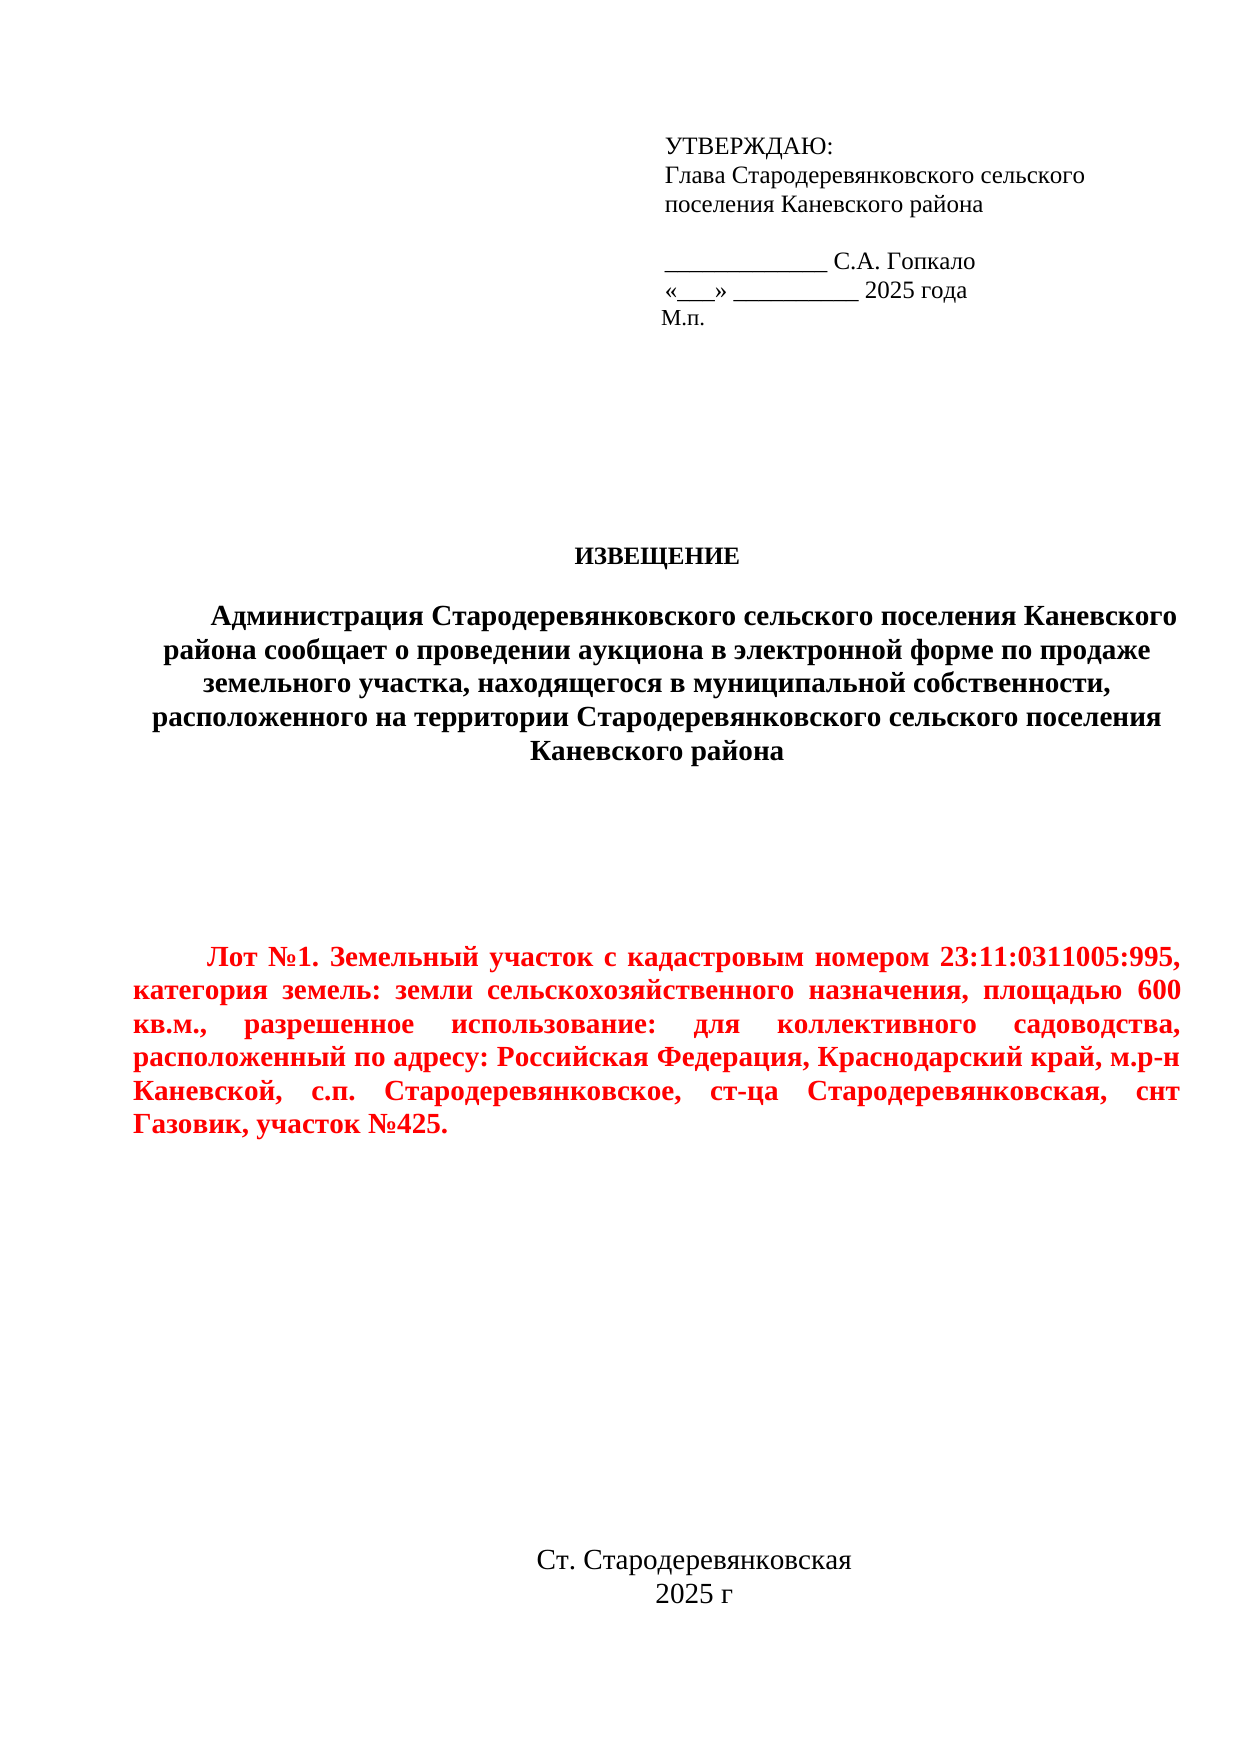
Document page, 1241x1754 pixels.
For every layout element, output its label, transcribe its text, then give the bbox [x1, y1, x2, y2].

text Администрация Стародеревянковского сельского поселения Каневского района сообщает о проведении аукциона в электронной форме по продаже земельного участка, находящегося в муниципальной собственности, расположенного на территории Стародеревянковского сельского поселения Каневского района [133, 598, 1181, 766]
text Ст. Стародеревянковская [133, 1542, 1181, 1576]
text Лот №1. Земельный участок с кадастровым номером 23:11:0311005:995, категория земель: земли сельскохозяйственного назначения, площадью 600 кв.м., разрешенное использование: для коллективного садоводства, расположенный по адресу: Российская Федерация, Краснодарский край, м.р-н Каневской, с.п. Стародеревянковское, ст-ца Стародеревянковская, снт Газовик, участок №425. [133, 939, 1181, 1140]
text поселения Каневского района [664, 189, 1181, 218]
text ИЗВЕЩЕНИЕ [133, 541, 1181, 570]
text 2025 г [133, 1576, 1181, 1609]
text «___» __________ 2025 года [664, 275, 1181, 304]
text _____________ С.А. Гопкало [664, 246, 1181, 275]
text УТВЕРЖДАЮ: [133, 131, 1181, 160]
text Глава Стародеревянковского сельского [664, 160, 1181, 189]
text М.п. [133, 304, 1181, 330]
